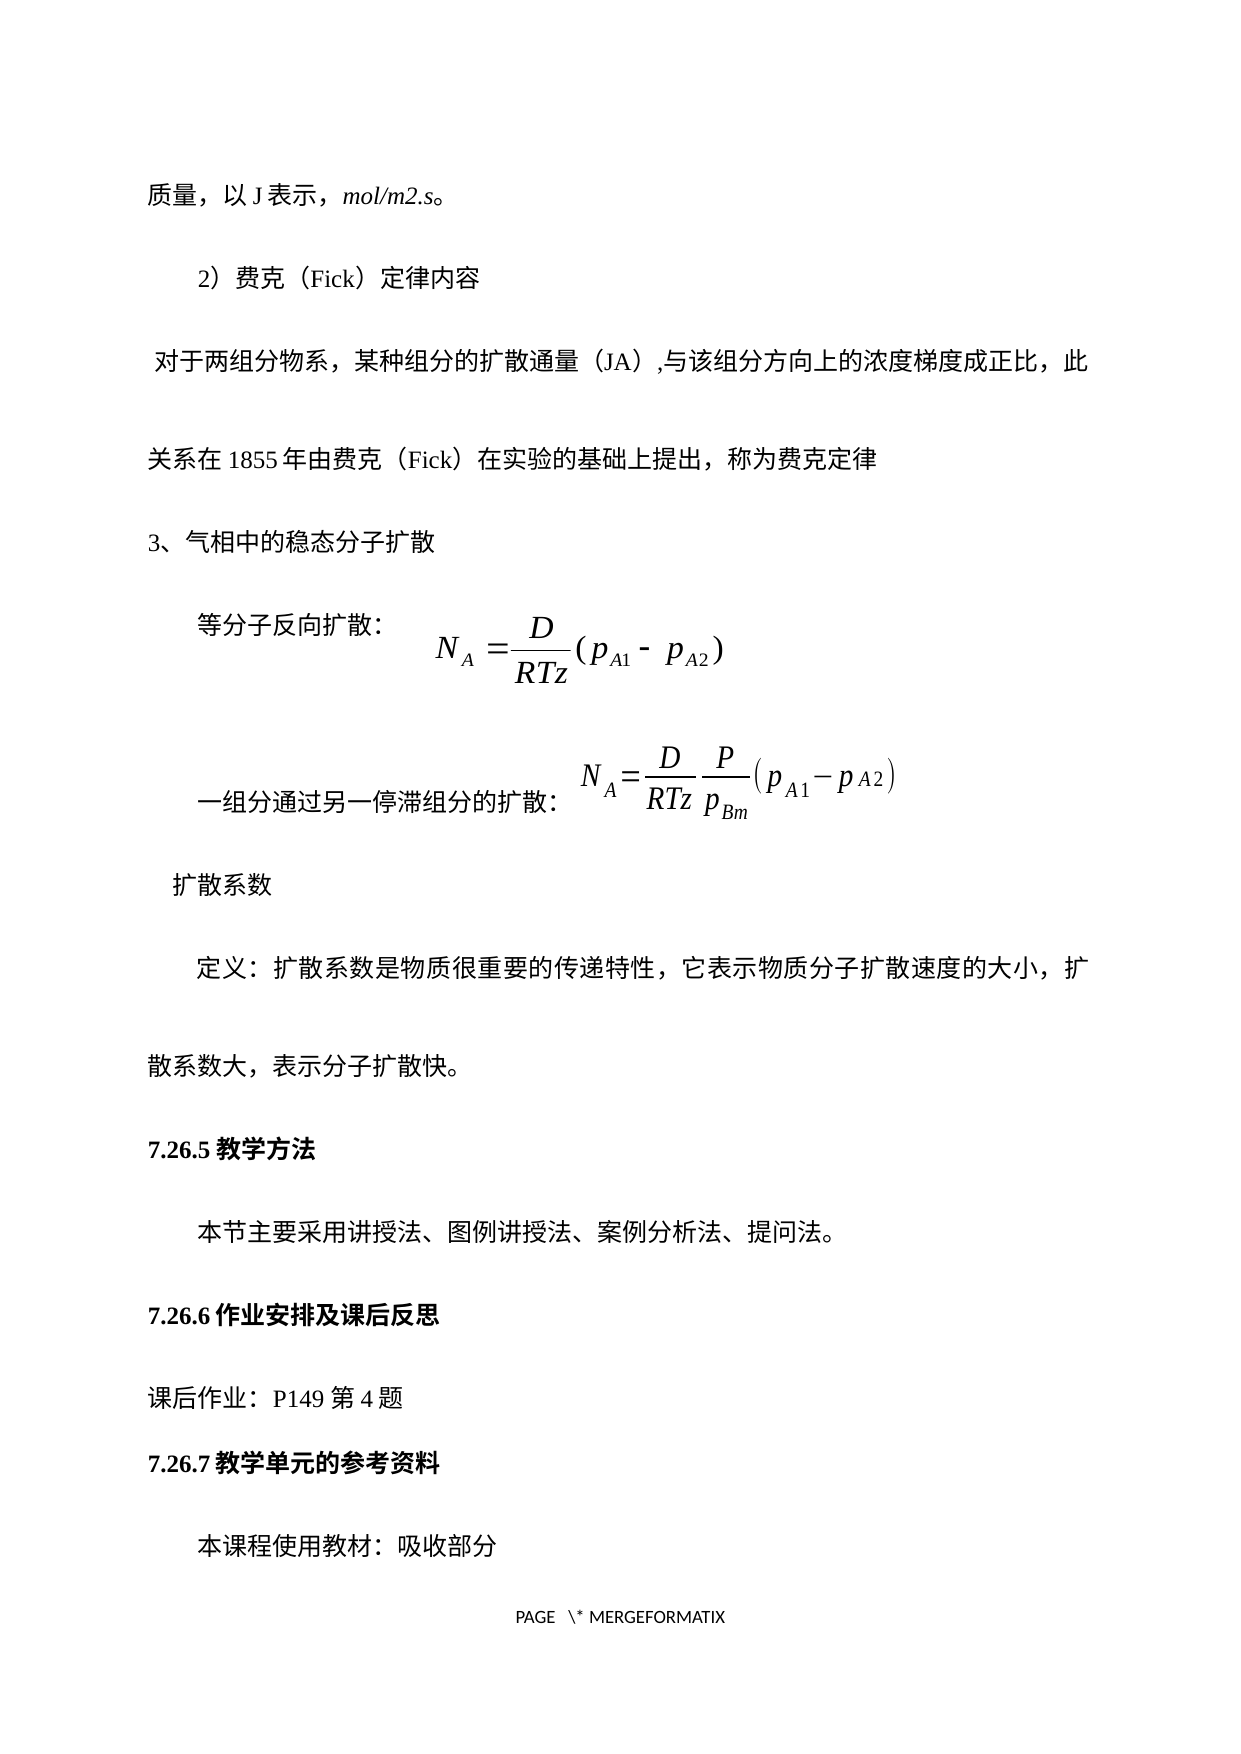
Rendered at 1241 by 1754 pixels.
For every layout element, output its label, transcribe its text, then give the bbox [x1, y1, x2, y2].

text 定义：扩散系数是物质很重要的传递特性，它表示物质分子扩散速度的大小，扩散系数大，表示分子扩散快。 [148, 934, 1092, 1097]
text 本节主要采用讲授法、图例讲授法、案例分析法、提问法。 [148, 1198, 1092, 1263]
text 一组分通过另一停滞组分的扩散： [148, 768, 1092, 833]
text 对于两组分物系，某种组分的扩散通量（JA）,与该组分方向上的浓度梯度成正比，此关系在1855年由费克（Fick）在实验的基础上提出，称为费克定律 [148, 327, 1092, 490]
text 扩散系数 [148, 851, 1092, 916]
text 本课程使用教材：吸收部分 [148, 1512, 1092, 1577]
subtitle 7.26.5 教学方法 [148, 1115, 1092, 1180]
text 等分子反向扩散： [148, 591, 1092, 656]
text 课后作业：P149 第4题 [148, 1364, 1092, 1429]
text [148, 161, 1092, 226]
text 3、气相中的稳态分子扩散 [148, 508, 1092, 573]
subtitle 7.26.7教学单元的参考资料 [148, 1429, 1092, 1494]
subtitle 7.26.6作业安排及课后反思 [148, 1281, 1092, 1346]
text 2）费克（Fick）定律内容 [148, 244, 1092, 309]
